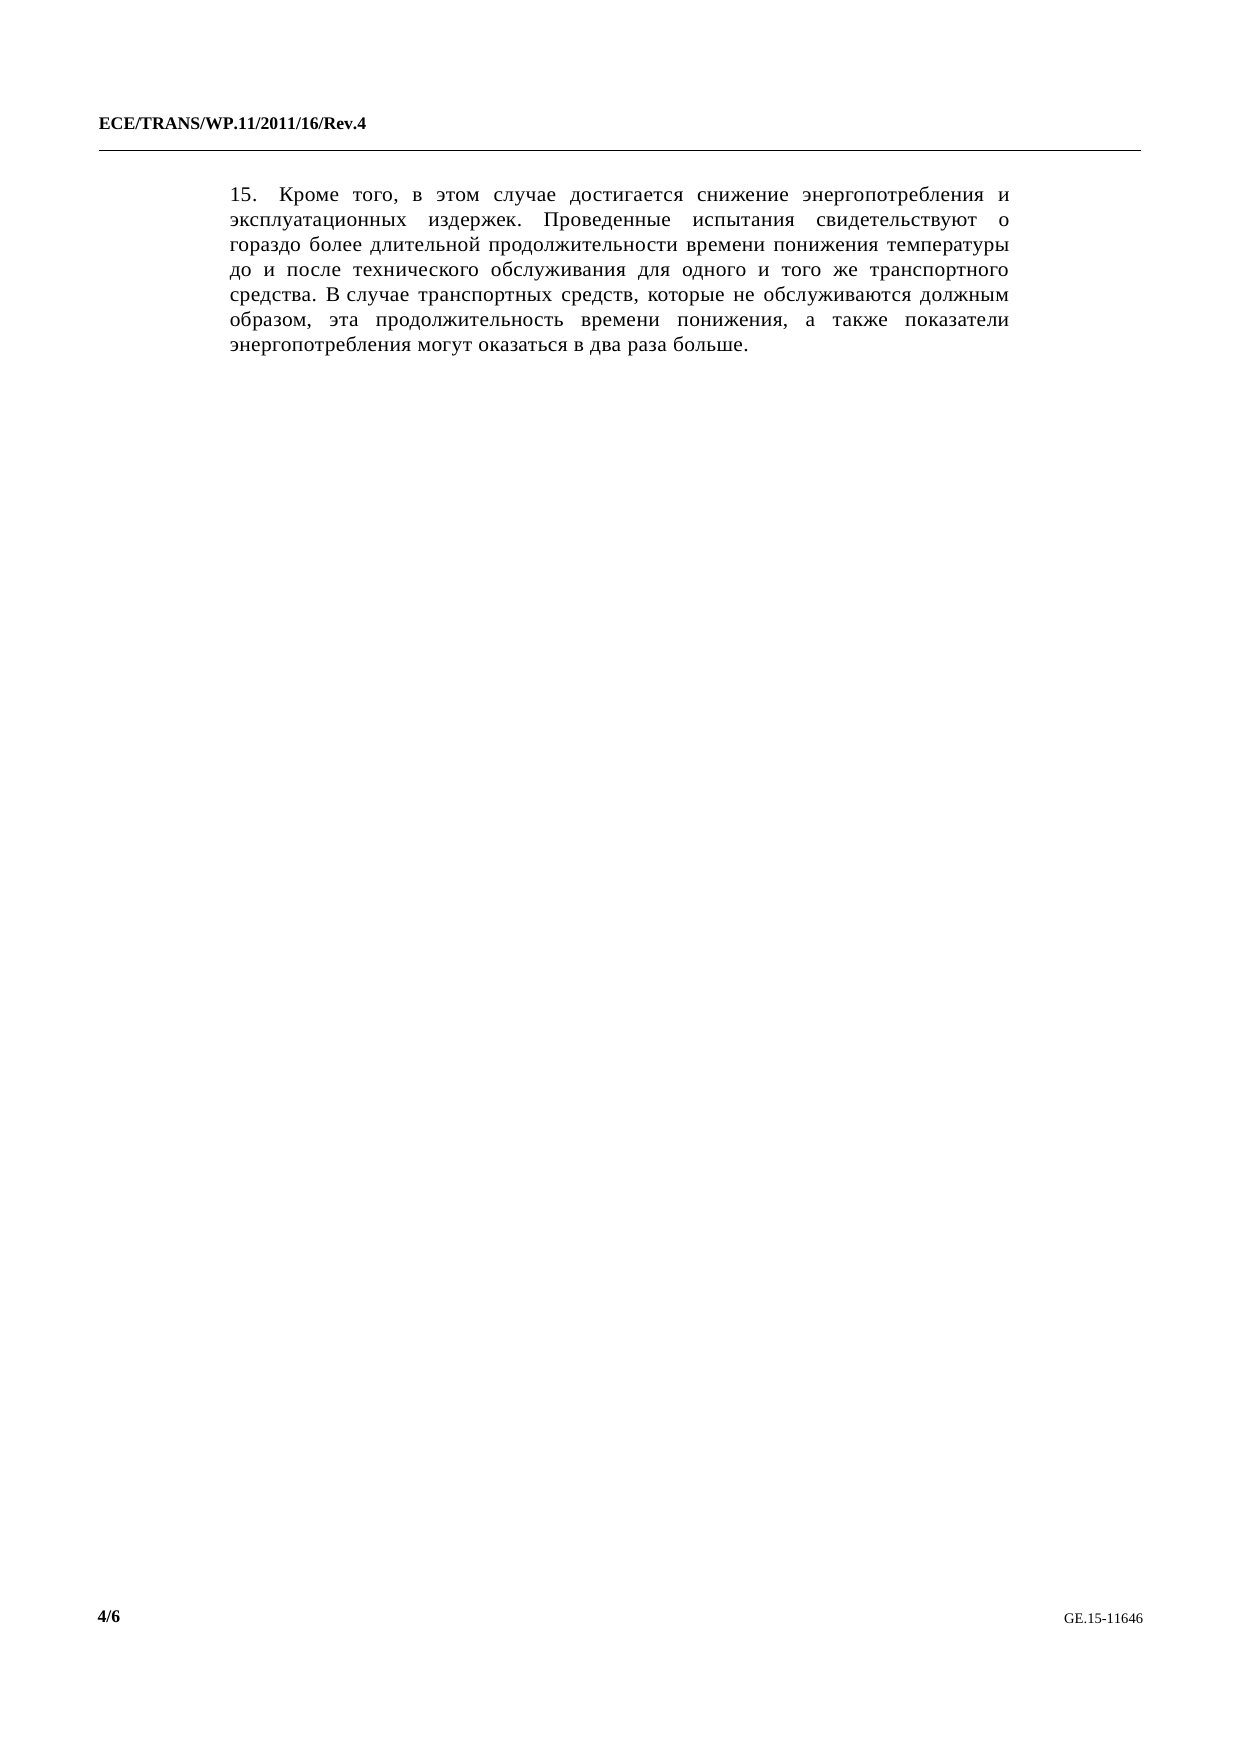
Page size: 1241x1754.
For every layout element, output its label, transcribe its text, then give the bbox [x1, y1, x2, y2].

text 15. Кроме того, в этом случае достигается снижение энергопотребления и эксплуатационных издержек. Проведенные испытания свидетельствуют о гораздо более длительной продолжительности времени понижения температуры до и после технического обслуживания для одного и того же транспортного средства. В случае транспортных средств, которые не обслуживаются должным образом, эта продолжительность времени понижения, а также показатели энергопотребления могут оказаться в два раза больше. [229, 181, 1011, 356]
